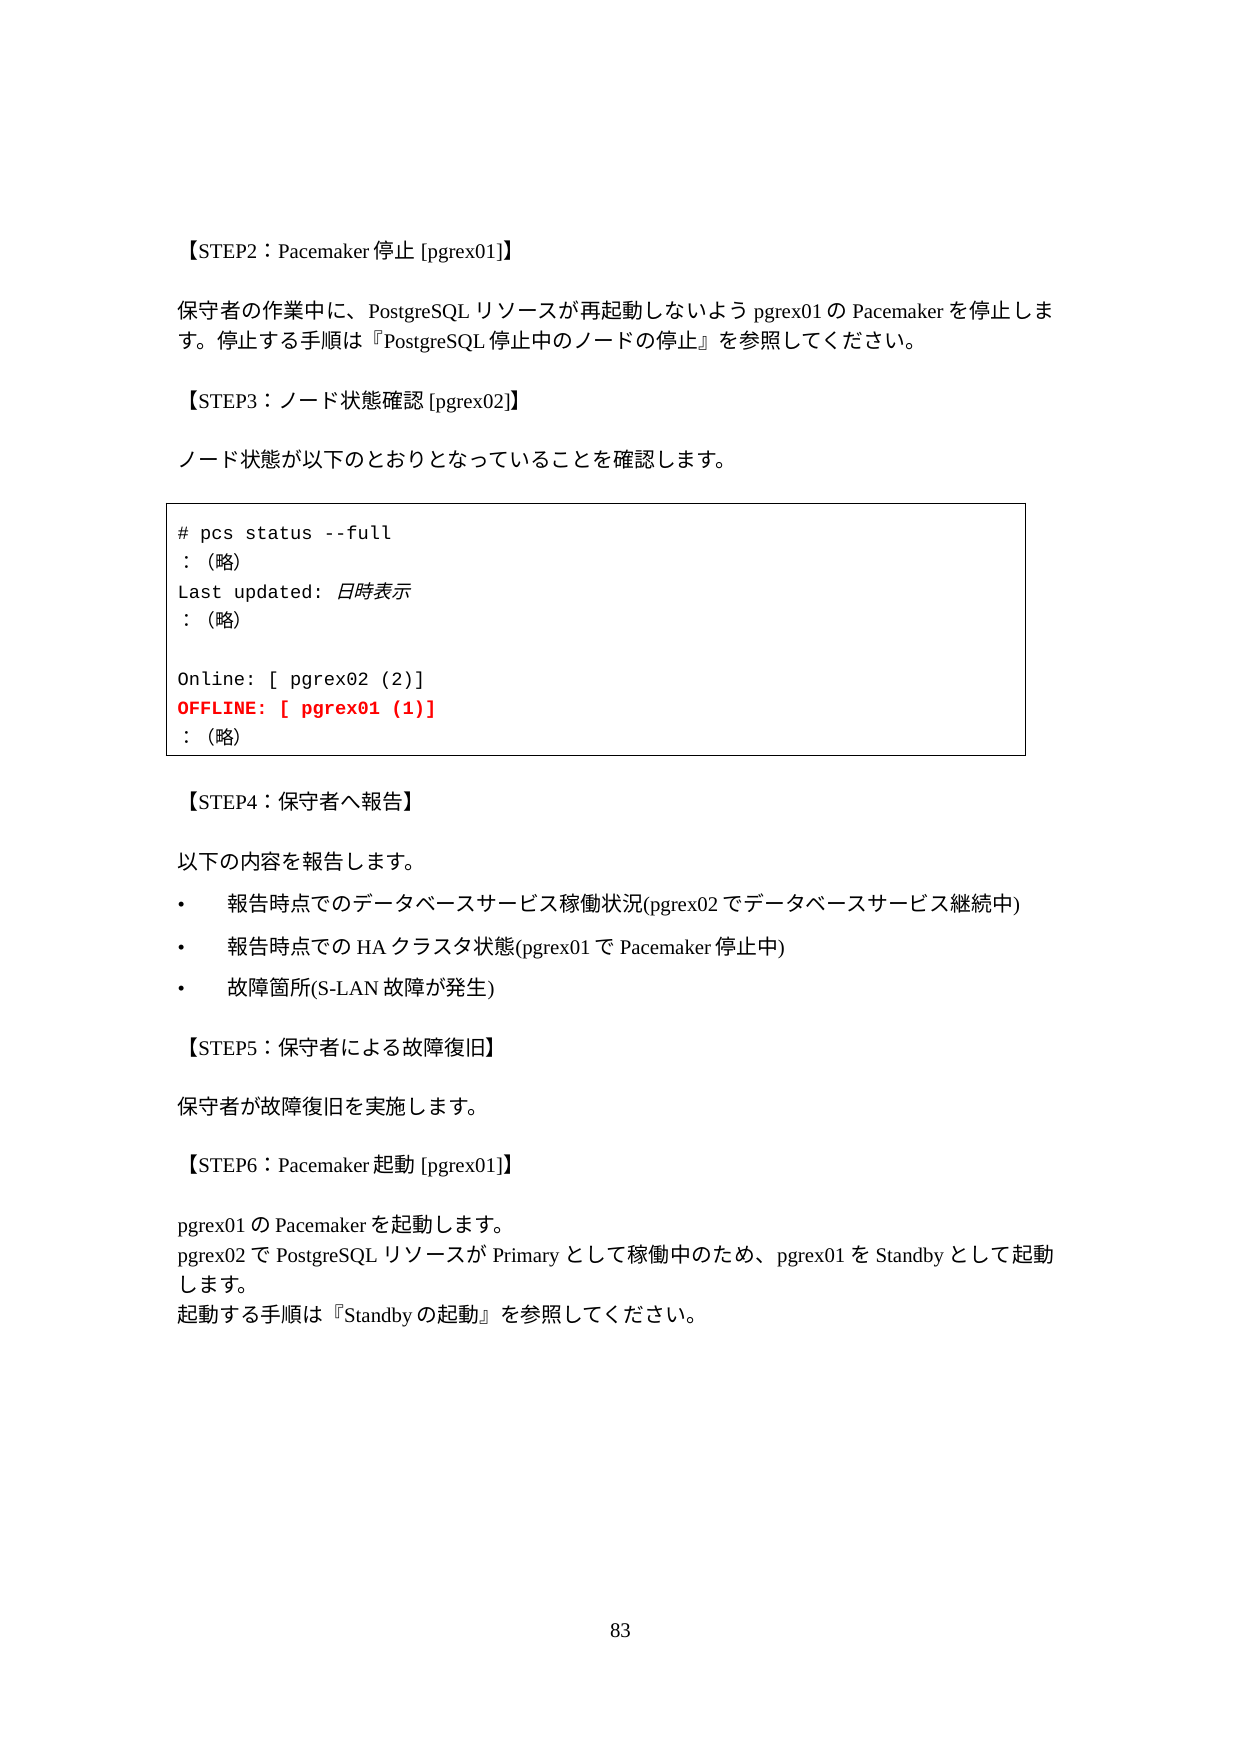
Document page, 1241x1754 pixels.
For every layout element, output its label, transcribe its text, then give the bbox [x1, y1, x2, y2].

text 【STEP6：Pacemaker起動 [pgrex01]】 [177, 1149, 1054, 1179]
text 保守者の作業中に、PostgreSQLリソースが再起動しないようpgrex01のPacemakerを停止します。停止する手順は『PostgreSQL停止中のノードの停止』を参照してください。 [177, 294, 1054, 355]
list 報告時点でのデータベースサービス稼働状況(pgrex02でデータベースサービス継続中) [177, 888, 1063, 918]
text 保守者が故障復旧を実施します。 [177, 1090, 1054, 1120]
text 【STEP5：保守者による故障復旧】 [177, 1031, 1054, 1061]
text 【STEP2：Pacemaker停止 [pgrex01]】 [177, 236, 1054, 265]
text 以下の内容を報告します。 [177, 845, 1054, 875]
text 起動する手順は『Standbyの起動』を参照してください。 [177, 1298, 1054, 1329]
text 【STEP4：保守者へ報告】 [177, 786, 1054, 816]
text pgrex02でPostgreSQLリソースがPrimaryとして稼働中のため、pgrex01をStandbyとして起動します。 [177, 1238, 1054, 1298]
text ノード状態が以下のとおりとなっていることを確認します。 [177, 443, 1054, 473]
text pgrex01のPacemakerを起動します。 [177, 1208, 1054, 1238]
table_header # pcs status --full ：（略） Last updated: 日時表示 ：（略） Online: [ pgrex02 (2)] OFFLINE: [ pgrex01 (1)] ：（略） [167, 504, 1025, 755]
list 故障箇所(S-LAN故障が発生) [177, 973, 1063, 1002]
list 報告時点でのHAクラスタ状態(pgrex01でPacemaker停止中) [177, 930, 1063, 961]
text 【STEP3：ノード状態確認 [pgrex02]】 [177, 384, 1054, 414]
